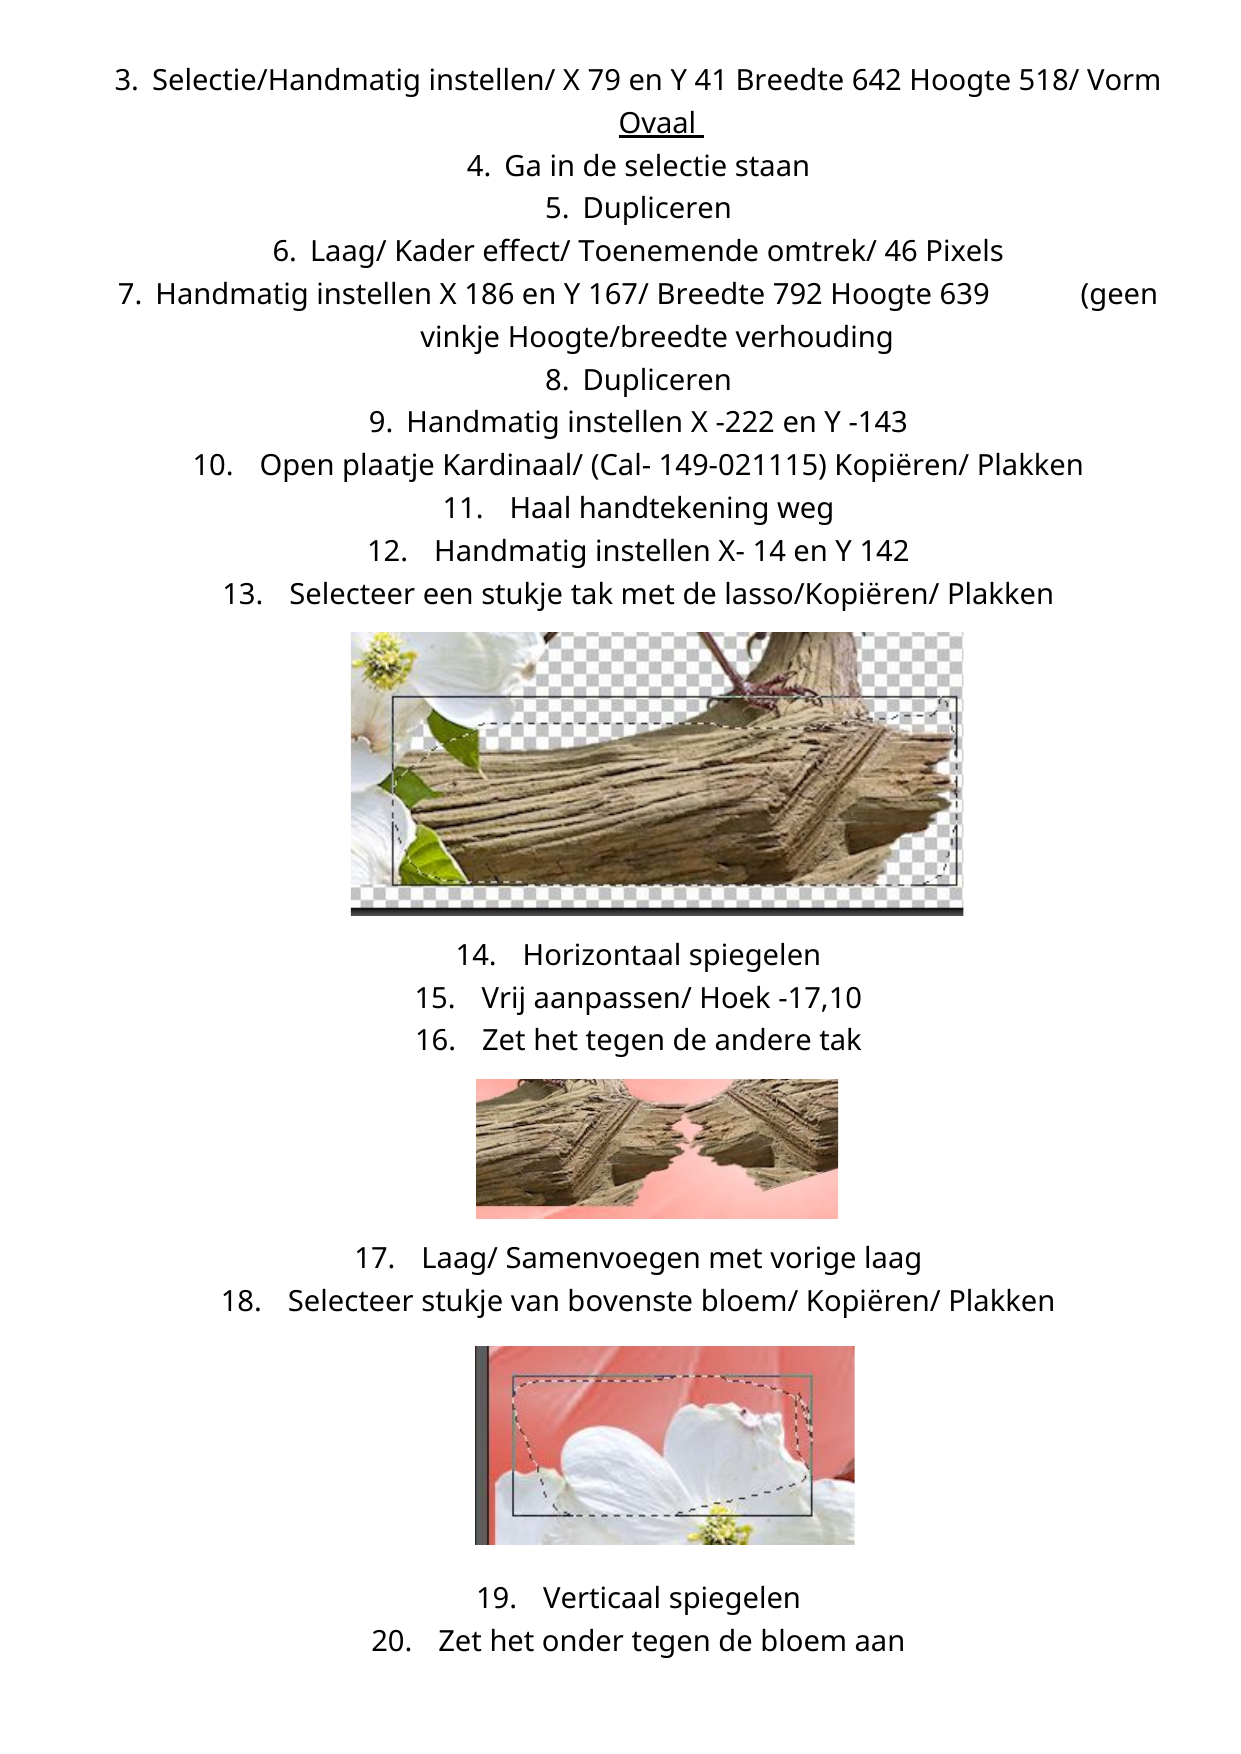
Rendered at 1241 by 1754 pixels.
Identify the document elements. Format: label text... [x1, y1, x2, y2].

list Selectie/Handmatig instellen/ X 79 en Y 41 Breedte 642 Hoogte 518/ Vorm Ovaal [110, 59, 1167, 142]
list Vrij aanpassen/ Hoek -17,10 [110, 977, 1167, 1017]
list Laag/ Kader effect/ Toenemende omtrek/ 46 Pixels [110, 230, 1167, 270]
list Dupliceren [110, 359, 1167, 398]
list Haal handtekening weg [110, 487, 1167, 527]
picture [475, 1346, 855, 1545]
list Handmatig instellen X -222 en Y -143 [110, 402, 1167, 441]
list Verticaal spiegelen [110, 1577, 1167, 1617]
picture [476, 1079, 839, 1219]
list Horizontaal spiegelen [110, 934, 1167, 974]
list Zet het onder tegen de bloem aan [110, 1620, 1167, 1660]
list Selecteer stukje van bovenste bloem/ Kopiëren/ Plakken [110, 1280, 1167, 1320]
list Dupliceren [110, 188, 1167, 227]
list Laag/ Samenvoegen met vorige laag [110, 1237, 1167, 1277]
list Handmatig instellen X- 14 en Y 142 [110, 530, 1167, 570]
list Selecteer een stukje tak met de lasso/Kopiëren/ Plakken [110, 573, 1167, 613]
list Handmatig instellen X 186 en Y 167/ Breedte 792 Hoogte 639 (geen vinkje Hoogte/breedte verhouding [110, 273, 1167, 356]
list Zet het tegen de andere tak [110, 1020, 1167, 1059]
list Open plaatje Kardinaal/ (Cal- 149-021115) Kopiëren/ Plakken [110, 444, 1167, 484]
picture [350, 632, 964, 916]
list Ga in de selectie staan [110, 145, 1167, 184]
